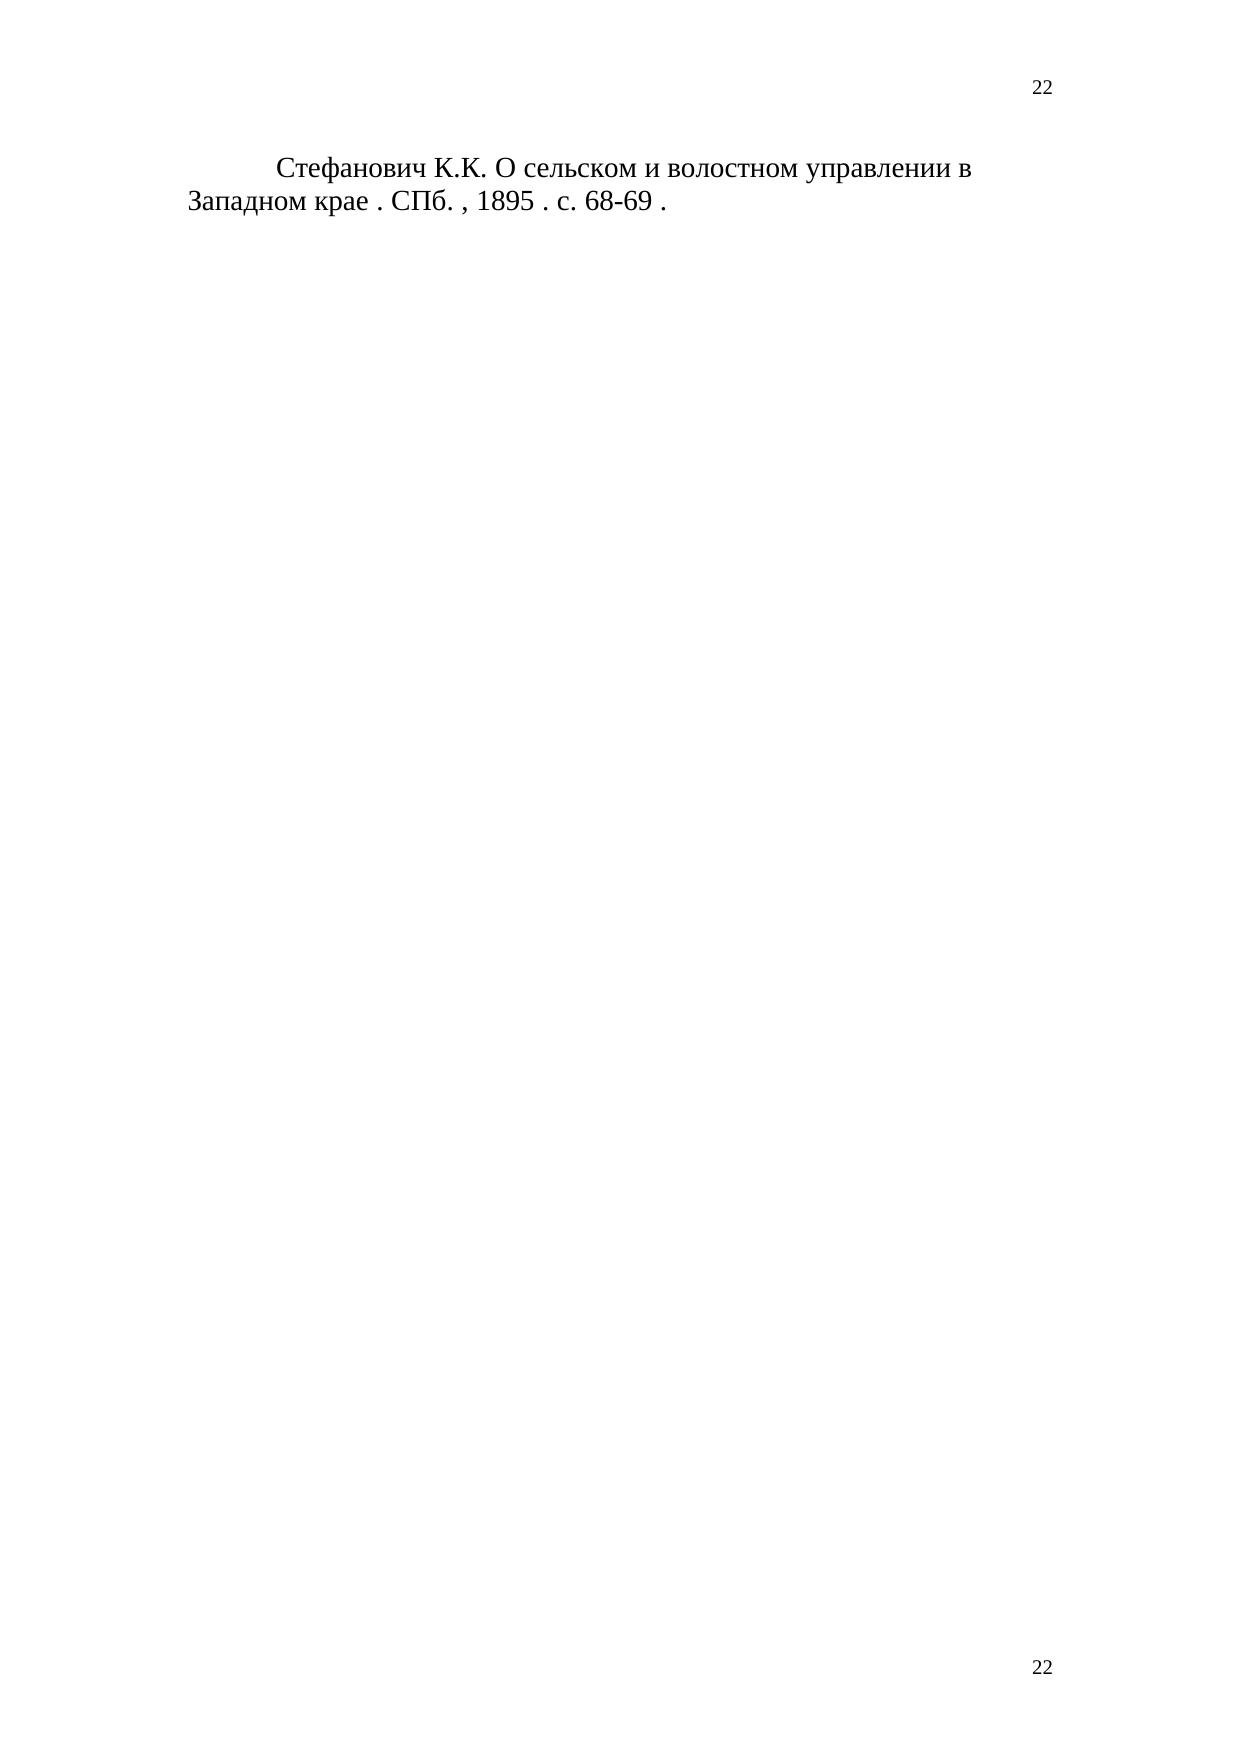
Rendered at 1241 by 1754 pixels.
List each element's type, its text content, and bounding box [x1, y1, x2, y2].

text Стефанович К.К. О сельском и волостном управлении в Западном крае . СПб. , 1895 . с. 68-69 . [187, 150, 1053, 217]
